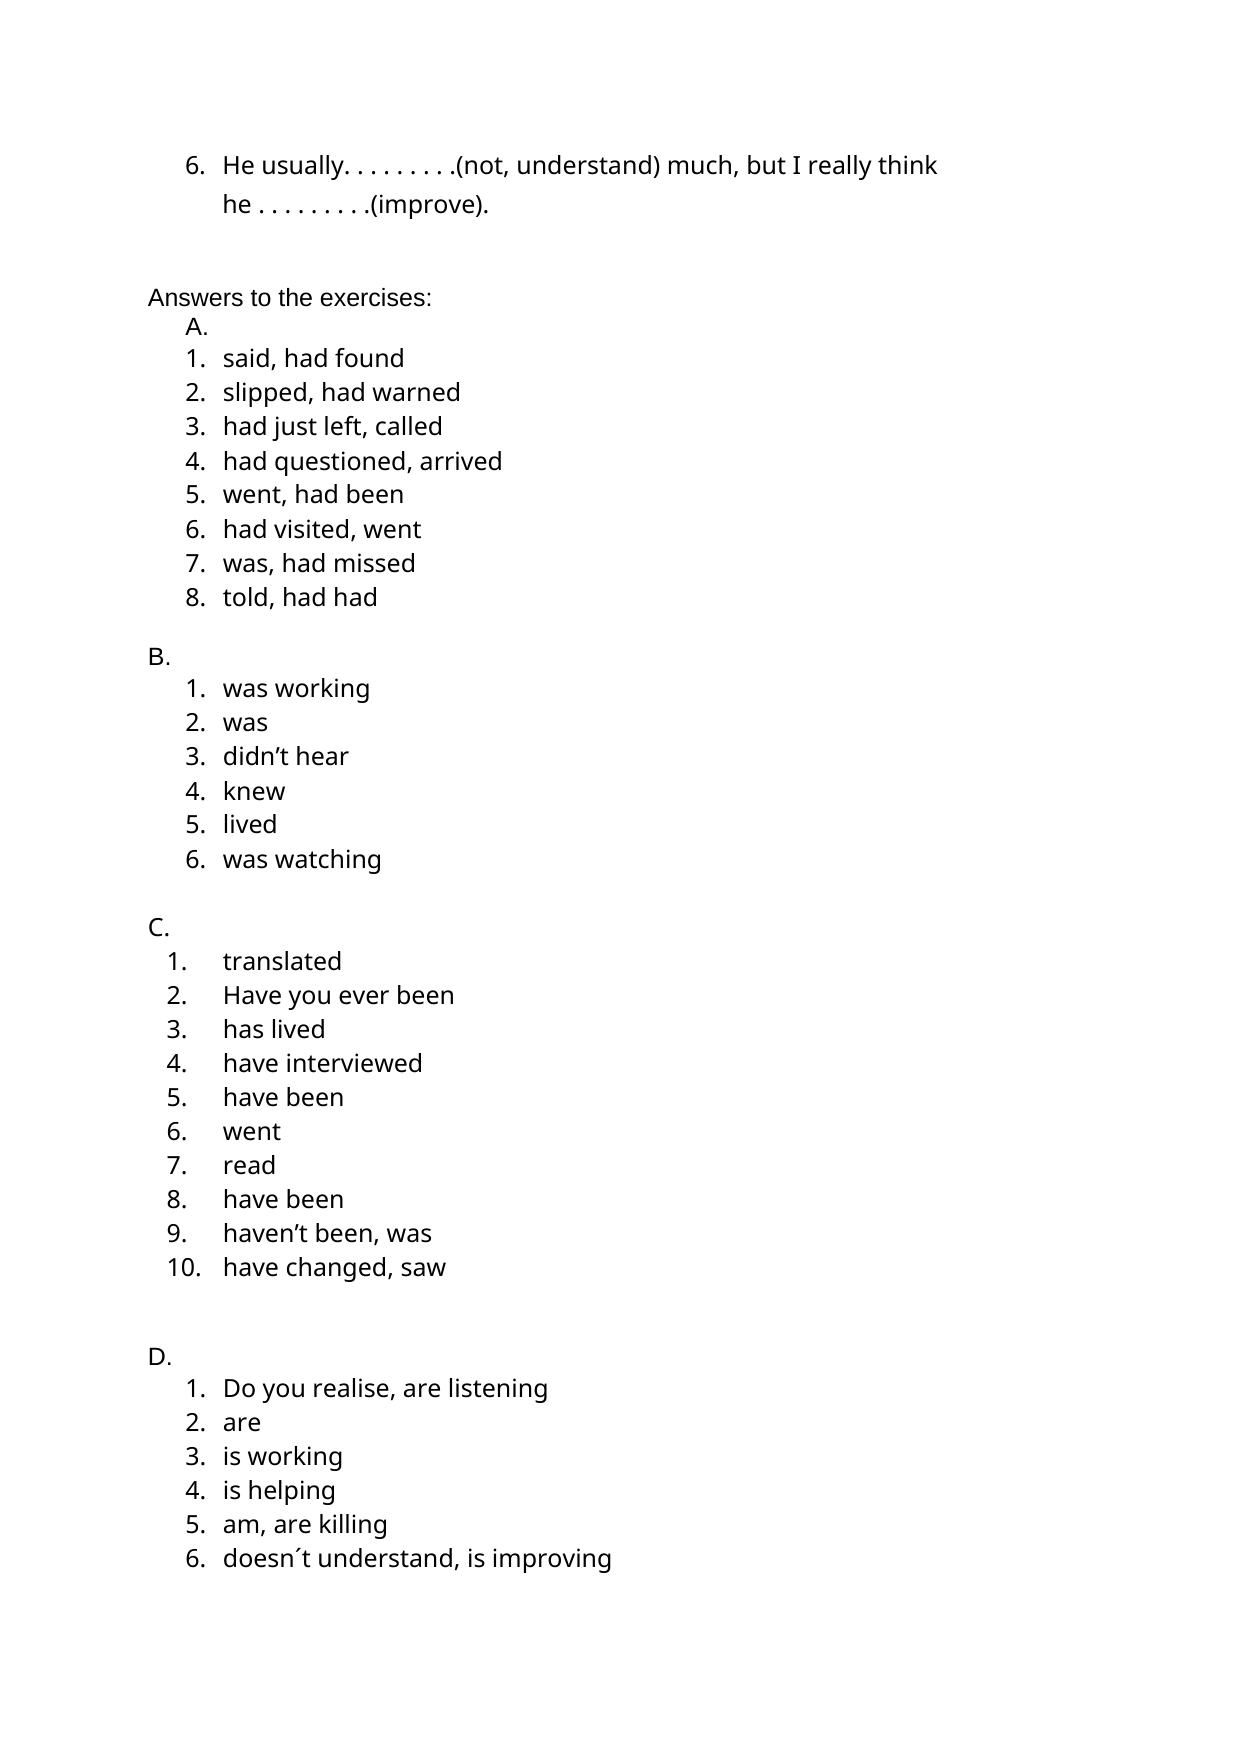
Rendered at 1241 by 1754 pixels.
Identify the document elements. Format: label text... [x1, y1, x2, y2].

list didn’t hear [185, 739, 1093, 773]
list have interviewed [166, 1046, 1093, 1080]
list Have you ever been [166, 977, 1093, 1012]
text D. [148, 1342, 1093, 1370]
text Answers to the exercises: [148, 283, 1093, 312]
list have been [166, 1080, 1093, 1114]
list has lived [166, 1012, 1093, 1046]
list told, had had [185, 579, 1093, 613]
list He usually. . . . . . . . .(not, understand) much, but I really think he . . . . . . . . .(improve). [185, 148, 1093, 221]
list have changed, saw [166, 1250, 1093, 1284]
list had questioned, arrived [185, 443, 1093, 477]
list doesn´t understand, is improving [185, 1541, 1093, 1575]
list are [185, 1404, 1093, 1438]
list read [166, 1148, 1093, 1182]
list knew [185, 773, 1093, 807]
list had visited, went [185, 511, 1093, 545]
list was watching [185, 841, 1093, 875]
list was working [185, 671, 1093, 705]
list translated [166, 943, 1093, 977]
text C. [148, 909, 1093, 943]
list is helping [185, 1472, 1093, 1507]
list said, had found [185, 341, 1093, 375]
list slipped, had warned [185, 375, 1093, 409]
list am, are killing [185, 1507, 1093, 1541]
list had just left, called [185, 409, 1093, 443]
list Do you realise, are listening [185, 1370, 1093, 1404]
list have been [166, 1182, 1093, 1216]
list is working [185, 1438, 1093, 1472]
list lived [185, 807, 1093, 841]
text B. [148, 642, 1093, 671]
list haven’t been, was [166, 1216, 1093, 1250]
list was, had missed [185, 545, 1093, 579]
list went [166, 1114, 1093, 1148]
list went, had been [185, 477, 1093, 511]
list was [185, 705, 1093, 739]
